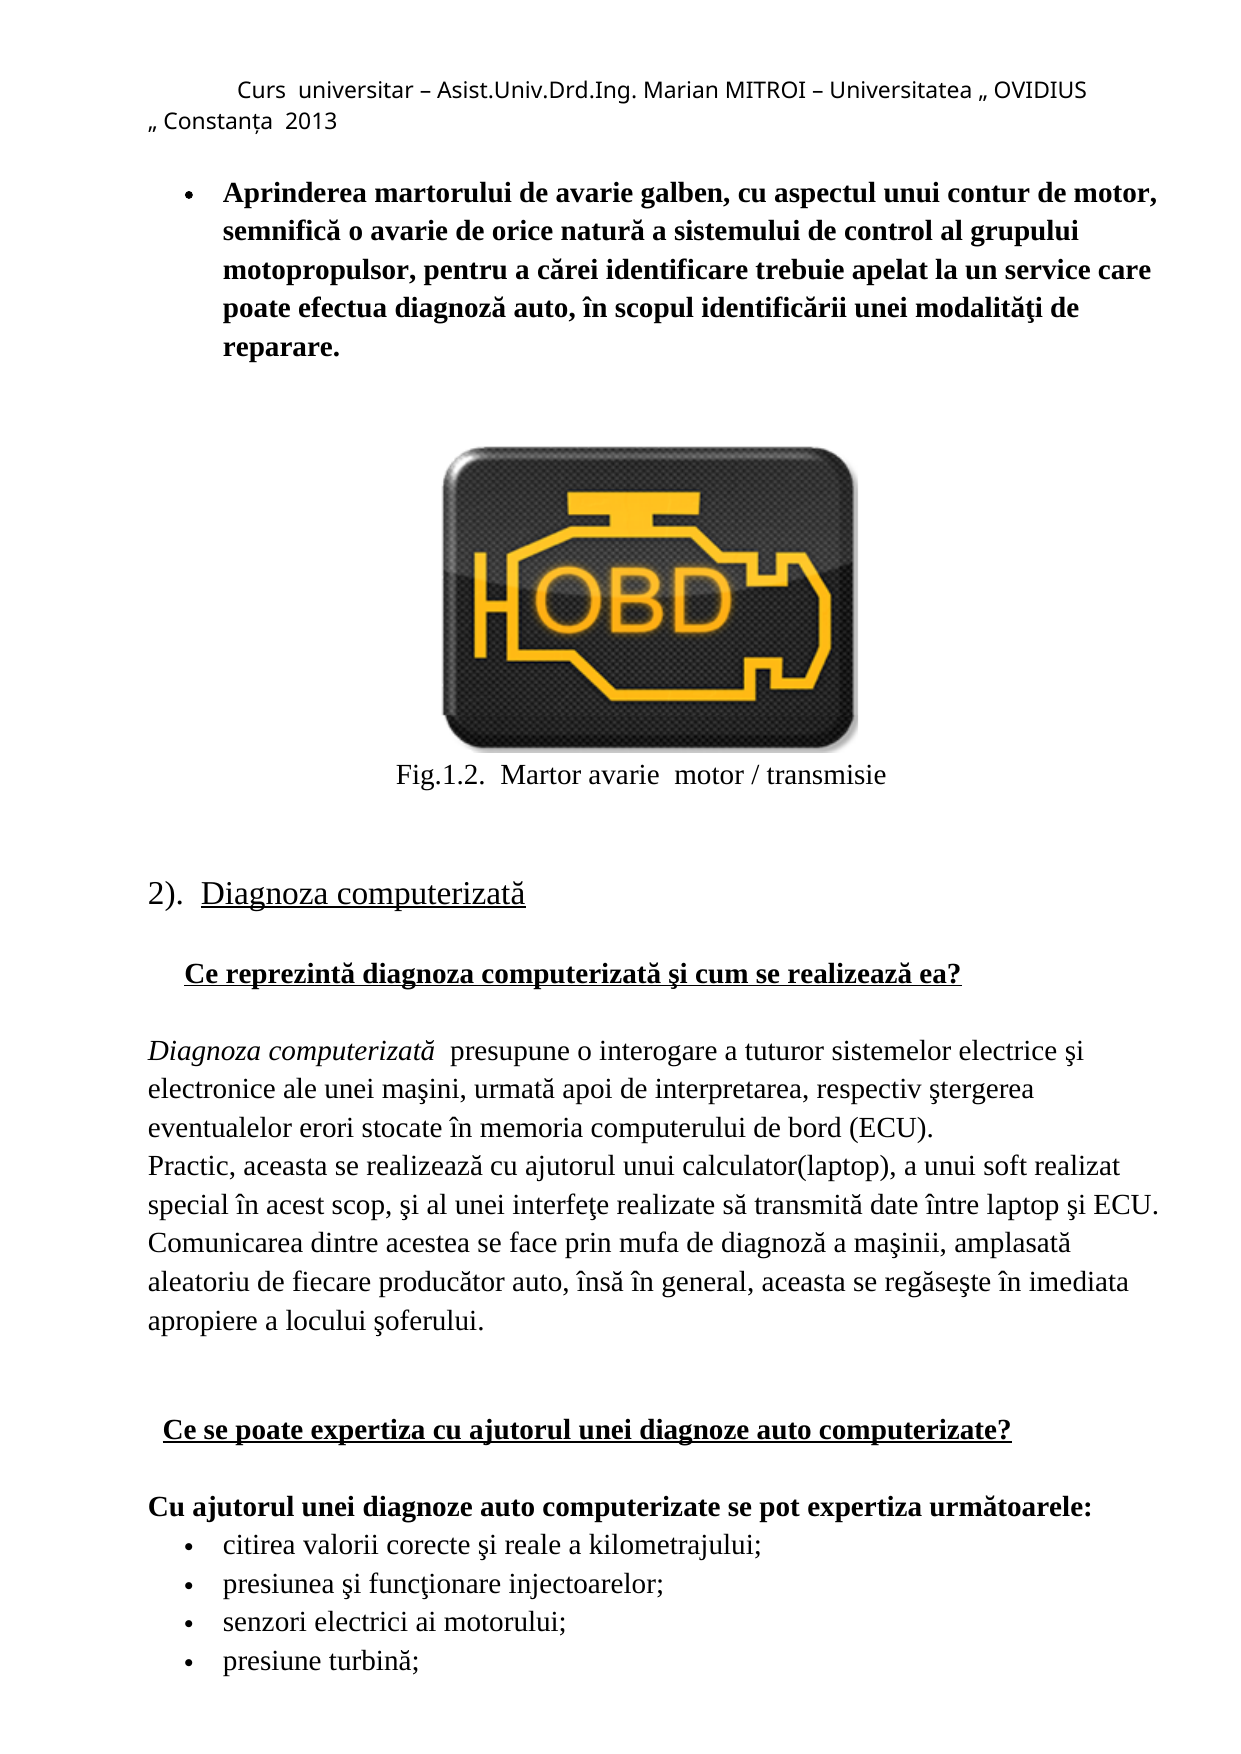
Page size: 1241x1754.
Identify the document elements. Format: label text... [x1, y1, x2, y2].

text Ce reprezintă diagnoza computerizată şi cum se realizează ea? [148, 956, 1165, 989]
picture [439, 444, 859, 753]
list senzori electrici ai motorului; [185, 1604, 1165, 1638]
text Comunicarea dintre acestea se face prin mufa de diagnoză a maşinii, amplasată aleatoriu de fiecare producător auto, însă în general, aceasta se regăseşte în imediata apropiere a locului şoferului. [148, 1226, 1165, 1336]
list Aprinderea martorului de avarie galben, cu aspectul unui contur de motor, semnifică o avarie de orice natură a sistemului de control al grupului motopropulsor, pentru a cărei identificare trebuie apelat la un service care poate efectua diagnoză auto, în scopul identificării unei modalităţi de reparare. [185, 175, 1165, 363]
text Practic, aceasta se realizează cu ajutorul unui calculator(laptop), a unui soft realizat special în acest scop, şi al unei interfeţe realizate să transmită date între laptop şi ECU. [148, 1148, 1165, 1221]
text Diagnoza computerizată presupune o interogare a tuturor sistemelor electrice şi electronice ale unei maşini, urmată apoi de interpretarea, respectiv ştergerea eventualelor erori stocate în memoria computerului de bord (ECU). [148, 1033, 1165, 1143]
list citirea valorii corecte şi reale a kilometrajului; [185, 1527, 1165, 1561]
text 2). Diagnoza computerizată [148, 873, 1165, 911]
text Cu ajutorul unei diagnoze auto computerizate se pot expertiza următoarele: [148, 1489, 1165, 1522]
list presiune turbină; [185, 1643, 1165, 1677]
text Fig.1.2. Martor avarie motor / transmisie [148, 757, 1165, 791]
text Ce se poate expertiza cu ajutorul unei diagnoze auto computerizate? [148, 1412, 1165, 1445]
list presiunea şi funcţionare injectoarelor; [185, 1566, 1165, 1599]
